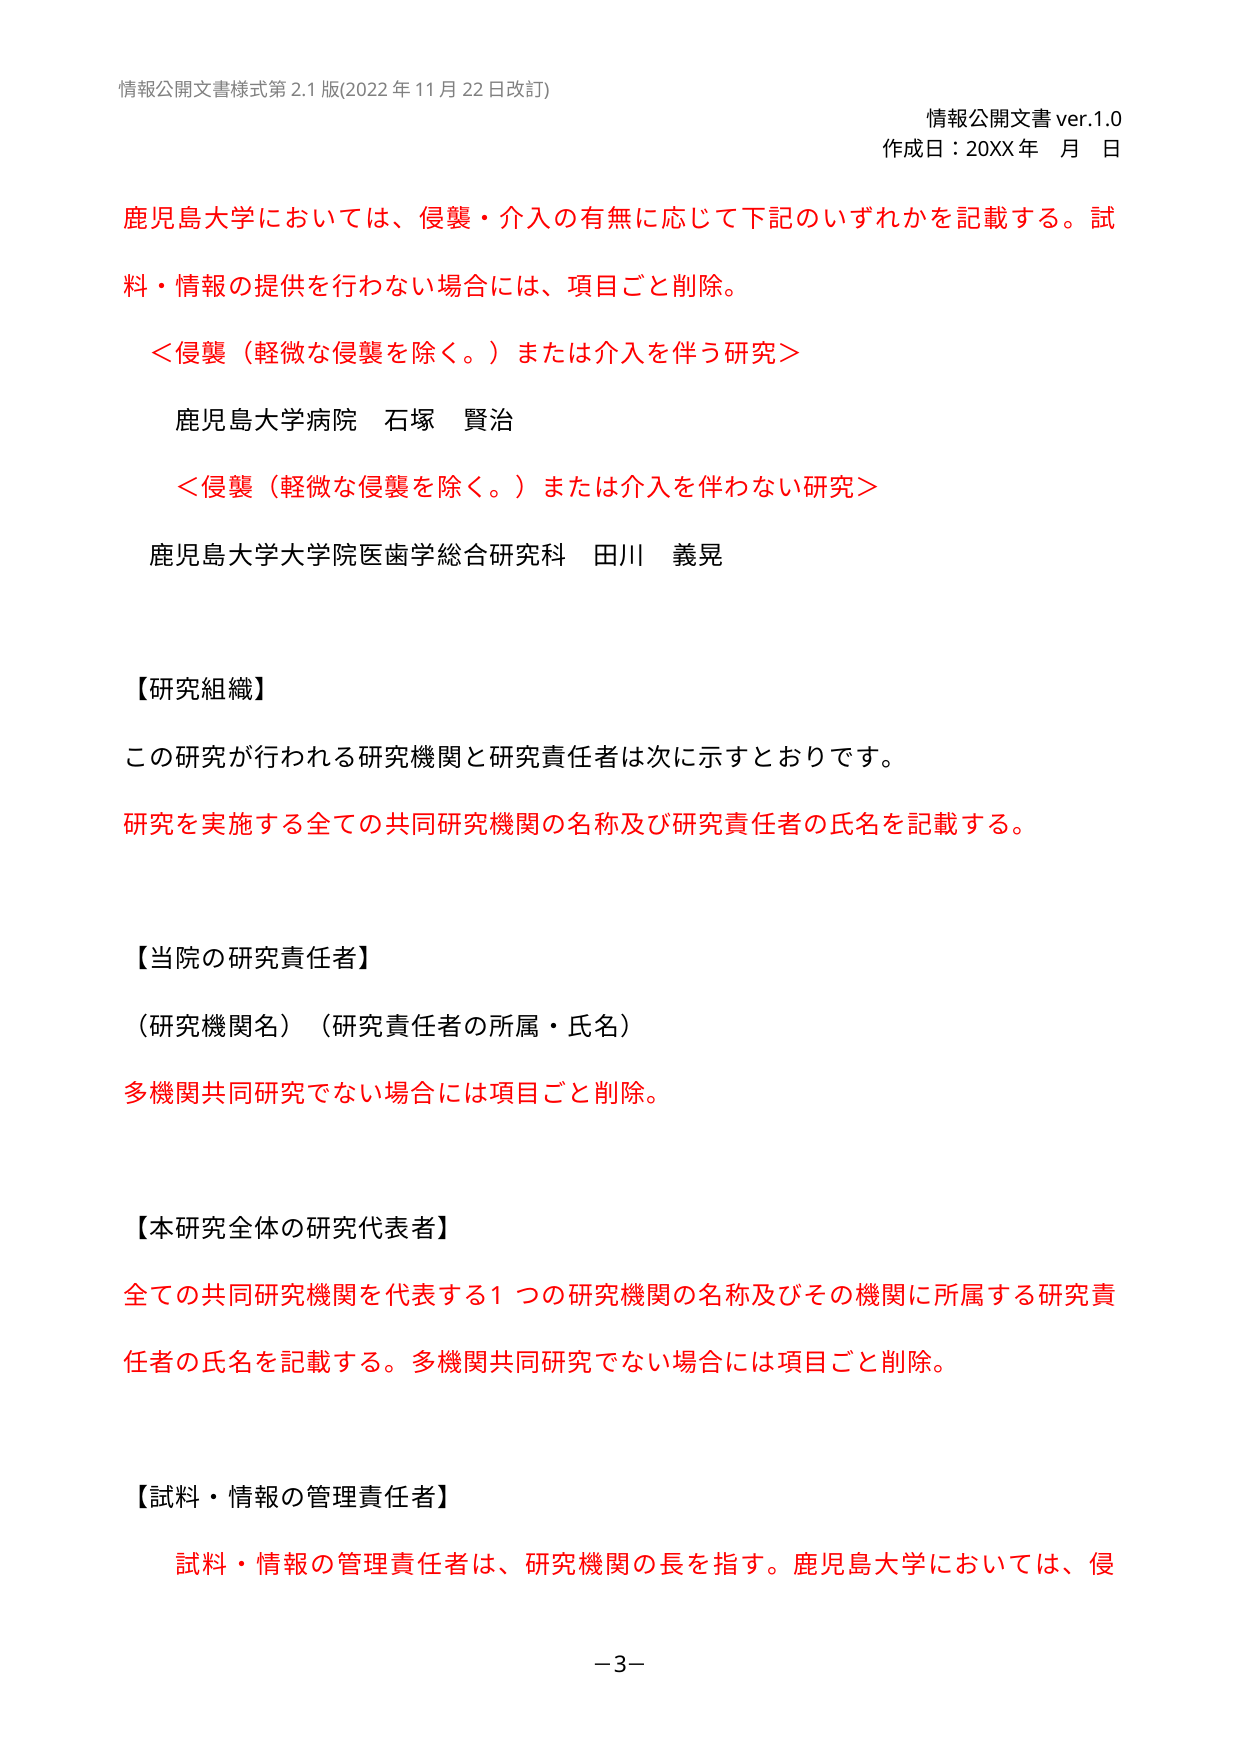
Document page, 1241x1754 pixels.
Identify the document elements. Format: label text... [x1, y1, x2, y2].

text 【試料・情報の管理責任者】 [123, 1462, 1117, 1529]
text この研究が行われる研究機関と研究責任者は次に示すとおりです。 [123, 721, 1117, 789]
text 鹿児島大学大学院医歯学総合研究科 田川 義晃 [123, 519, 1117, 587]
text 【研究組織】 [123, 654, 1117, 721]
text 鹿児島大学病院 石塚 賢治 [123, 385, 1117, 452]
text 全ての共同研究機関を代表する1つの研究機関の名称及びその機関に所属する研究責任者の氏名を記載する。多機関共同研究でない場合には項目ごと削除。 [123, 1260, 1117, 1394]
text ＜侵襲（軽微な侵襲を除く。）または介入を伴わない研究＞ [123, 452, 1117, 519]
text 研究を実施する全ての共同研究機関の名称及び研究責任者の氏名を記載する。 [123, 789, 1117, 856]
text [123, 183, 1117, 318]
text 【本研究全体の研究代表者】 [123, 1192, 1117, 1260]
text （研究機関名）（研究責任者の所属・氏名） [123, 991, 1117, 1058]
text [123, 1529, 1117, 1596]
text 【当院の研究責任者】 [123, 923, 1117, 991]
text 多機関共同研究でない場合には項目ごと削除。 [123, 1058, 1117, 1125]
text ＜侵襲（軽微な侵襲を除く。）または介入を伴う研究＞ [123, 318, 1117, 385]
